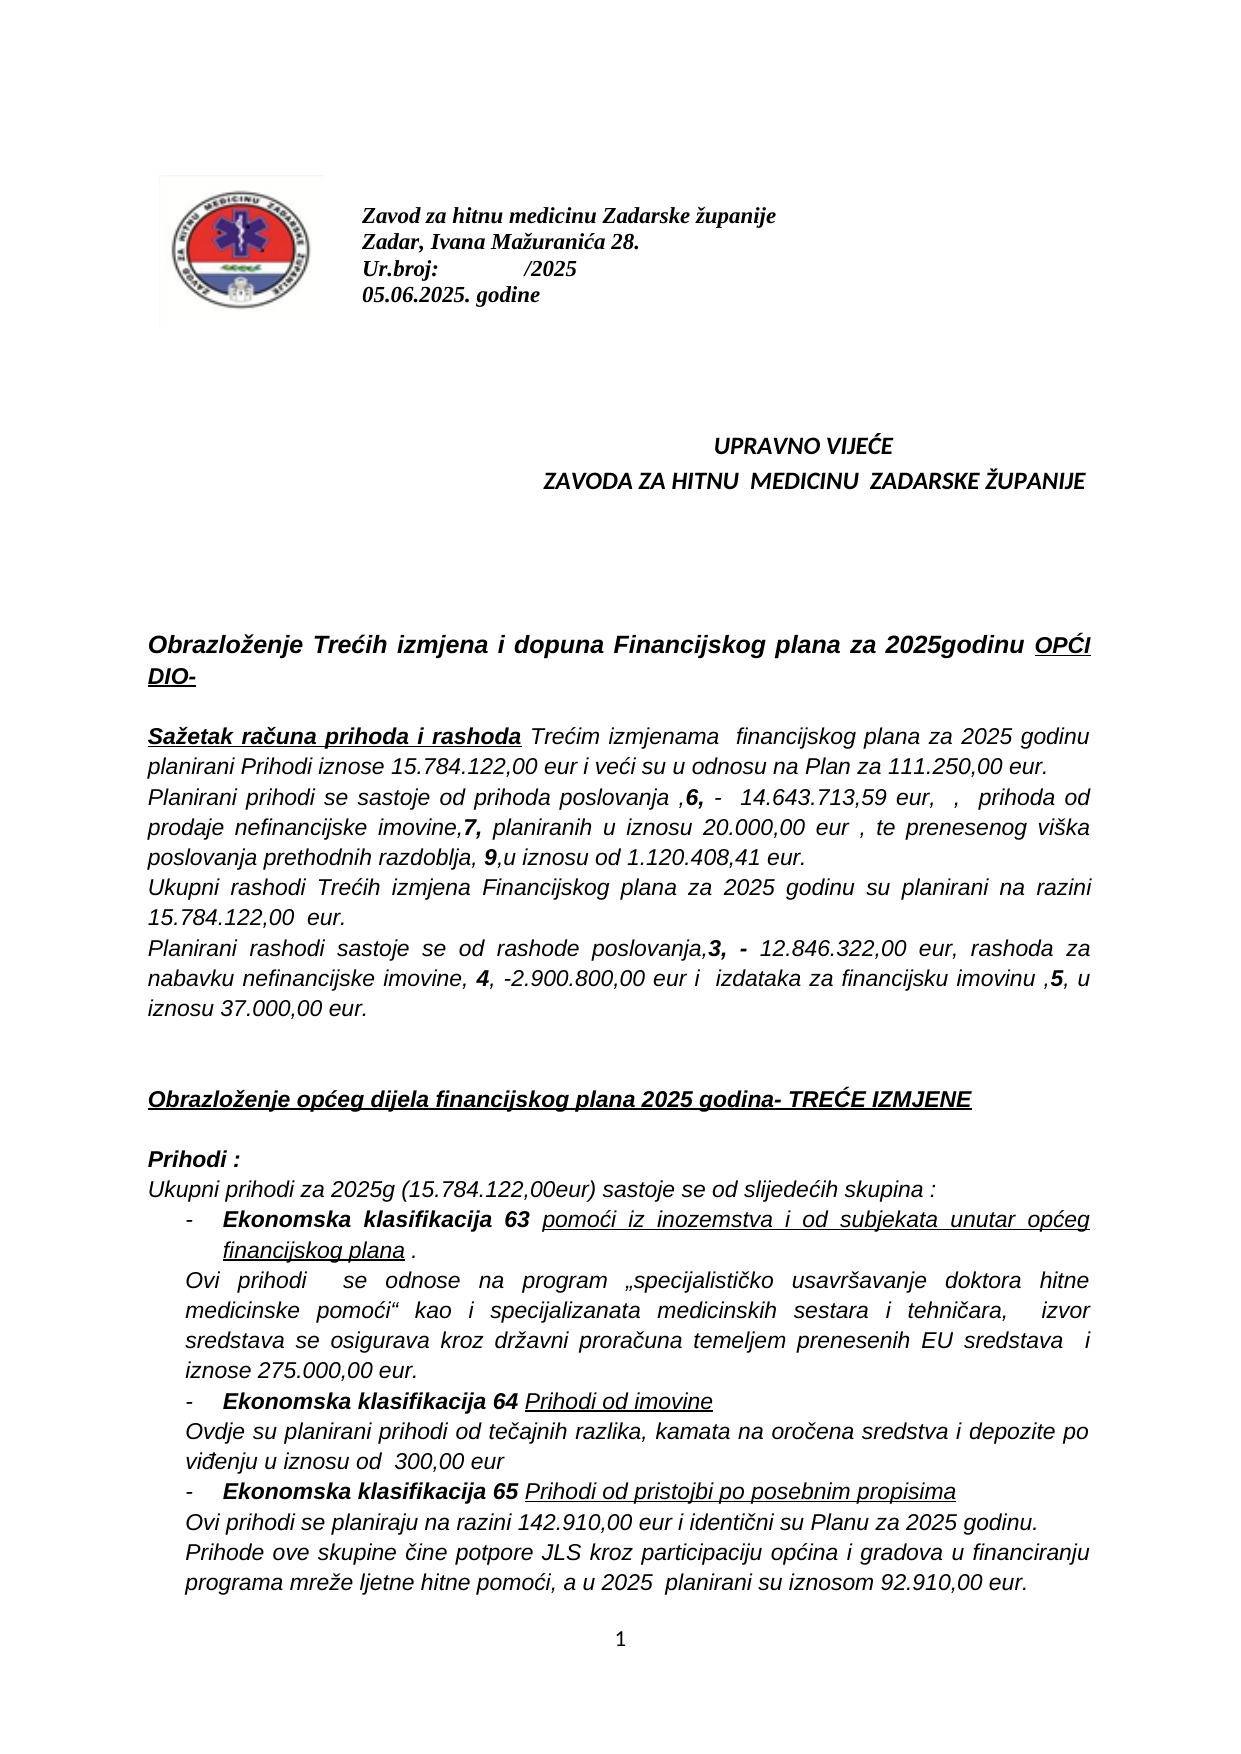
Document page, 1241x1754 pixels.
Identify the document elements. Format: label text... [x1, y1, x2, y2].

text Ukupni rashodi Trećih izmjena Financijskog plana za 2025 godinu su planirani na razini 15.784.122,00 eur. [148, 874, 1093, 931]
text Prihode ove skupine čine potpore JLS kroz participaciju općina i gradova u financiranju programa mreže ljetne hitne pomoći, a u 2025 planirani su iznosom 92.910,00 eur. [185, 1539, 1093, 1595]
text Prihodi : [148, 1146, 1093, 1172]
text Ovi prihodi se planiraju na razini 142.910,00 eur i identični su Planu za 2025 godinu. [185, 1508, 1093, 1535]
list Ekonomska klasifikacija 64 Prihodi od imovine [185, 1388, 1093, 1414]
text Ovdje su planirani prihodi od tečajnih razlika, kamata na oročena sredstva i depozite po viđenju u iznosu od 300,00 eur [185, 1418, 1093, 1474]
table_header [148, 176, 351, 338]
text Ovi prihodi se odnose na program „specijalističko usavršavanje doktora hitne medicinske pomoći“ kao i specijalizanata medicinskih sestara i tehničara, izvor sredstava se osigurava kroz državni proračuna temeljem prenesenih EU sredstava i iznose 275.000,00 eur. [185, 1267, 1093, 1384]
text Sažetak računa prihoda i rashoda Trećim izmjenama financijskog plana za 2025 godinu planirani Prihodi iznose 15.784.122,00 eur i veći su u odnosu na Plan za 111.250,00 eur. [148, 723, 1093, 779]
table_header Zavod za hitnu medicinu Zadarske županije Zadar, Ivana Mažuranića 28. Ur.broj: /2025 05.06.2025. godine [351, 176, 1093, 338]
text Planirani rashodi sastoje se od rashode poslovanja,3, - 12.846.322,00 eur, rashoda za nabavku nefinancijske imovine, 4, -2.900.800,00 eur i izdataka za financijsku imovinu ,5, u iznosu 37.000,00 eur. [148, 934, 1093, 1021]
text Ukupni prihodi za 2025g (15.784.122,00eur) sastoje se od slijedećih skupina : [148, 1176, 1093, 1202]
list Ekonomska klasifikacija 65 Prihodi od pristojbi po posebnim propisima [185, 1478, 1093, 1504]
text Planirani prihodi se sastoje od prihoda poslovanja ,6, - 14.643.713,59 eur, , prihoda od prodaje nefinancijske imovine,7, planiranih u iznosu 20.000,00 eur , te prenesenog viška poslovanja prethodnih razdoblja, 9,u iznosu od 1.120.408,41 eur. [148, 783, 1093, 870]
text Obrazloženje općeg dijela financijskog plana 2025 godina- TREĆE IZMJENE [148, 1086, 1093, 1112]
text UPRAVNO VIJEĆE [148, 430, 1093, 461]
text Obrazloženje Trećih izmjena i dopuna Financijskog plana za 2025godinu OPĆI DIO- [148, 630, 1093, 689]
text ZAVODA ZA HITNU MEDICINU ZADARSKE ŽUPANIJE [148, 465, 1093, 496]
picture [158, 175, 330, 328]
list Ekonomska klasifikacija 63 pomoći iz inozemstva i od subjekata unutar općeg financijskog plana . [185, 1206, 1093, 1263]
